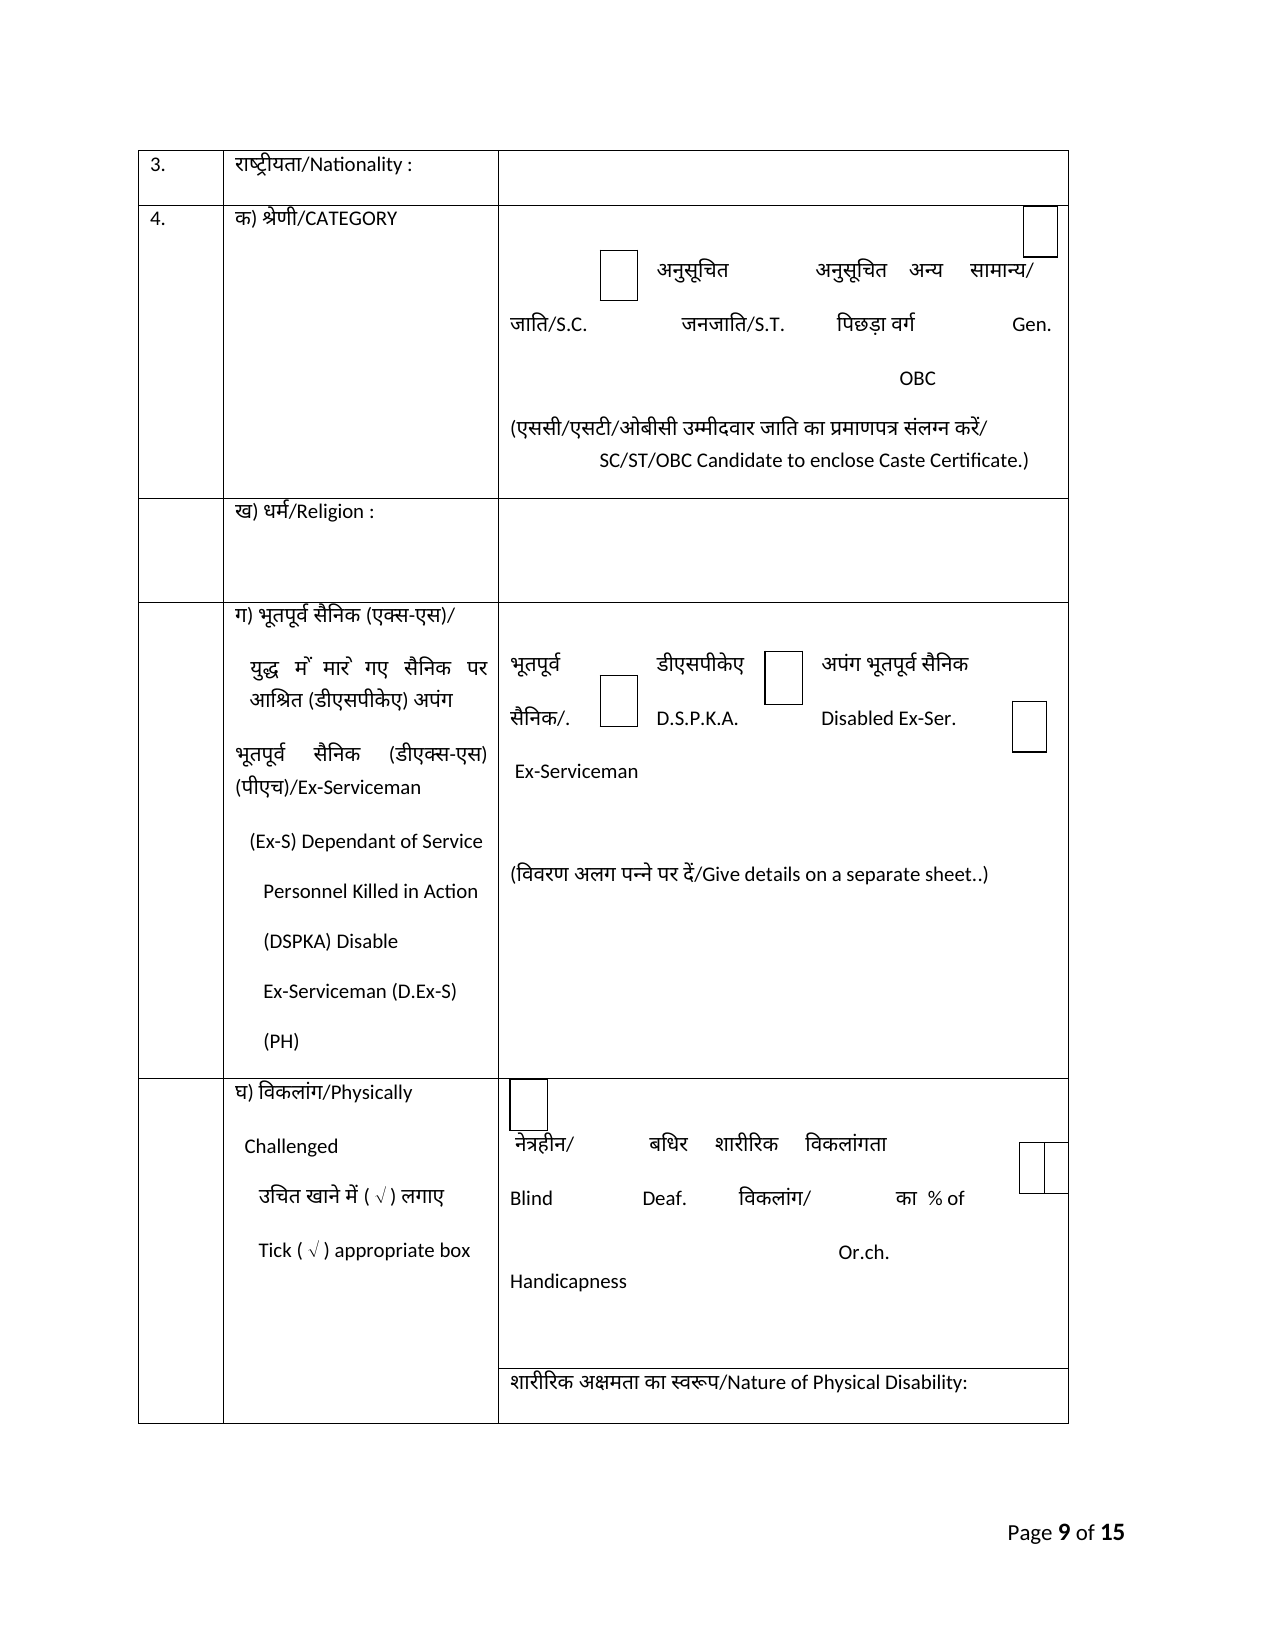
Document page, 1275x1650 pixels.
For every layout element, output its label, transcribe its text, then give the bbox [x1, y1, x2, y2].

table_cell [139, 1079, 223, 1422]
table_cell घ) विकलांग/Physically Challenged उचित खाने में ( ) लगाए Tick ( ) appropriate box [224, 1079, 498, 1422]
table_cell नेत्रहीन/ बधिर शारीरिक विकलांगता Blind Deaf. विकलांग/ का % of Or.ch. Handicapness [499, 1079, 1068, 1368]
table_cell भूतपूर्व डीएसपीकेए अपंग भूतपूर्व सैनिक सैनिक/. D.S.P.K.A. Disabled Ex-Ser. Ex-Serviceman (विवरण अलग पन्‍ने पर दें/Give details on a separate sheet..) [499, 603, 1068, 1078]
table_cell [139, 603, 223, 1078]
table_cell [139, 499, 223, 602]
table_cell [499, 499, 1068, 602]
table_cell ख) धर्म/Religion : [224, 499, 498, 602]
table_cell राष्‍ट्रीयता/Nationality : [224, 151, 498, 204]
table_cell शारीरिक अक्षमता का स्‍वरूप/Nature of Physical Disability: [499, 1369, 1068, 1422]
table_cell ग) भूतपूर्व सैनिक (एक्‍स-एस)/ युद्ध में मारे गए सैनिक पर आश्रित (डीएसपीकेए) अपंग भूतपूर्व सैनिक (डीएक्‍स-एस) (पीएच)/Ex-Serviceman (Ex-S) Dependant of Service Personnel Killed in Action (DSPKA) Disable Ex-Serviceman (D.Ex-S) (PH) [224, 603, 498, 1078]
table_cell [499, 151, 1068, 204]
table_cell 3. [139, 151, 223, 204]
table_cell अनुसूचित अनुसूचित अन्‍य सामान्‍य/ जाति/S.C. जनजाति/S.T. पिछड़ा वर्ग Gen. OBC (एससी/एसटी/ओबीसी उम्‍मीदवार जाति का प्रमाणपत्र संलग्‍न करें/ SC/ST/OBC Candidate to enclose Caste Certificate.) [499, 206, 1068, 498]
table_cell क) श्रेणी/CATEGORY [224, 206, 498, 498]
table_cell 4. [139, 206, 223, 498]
